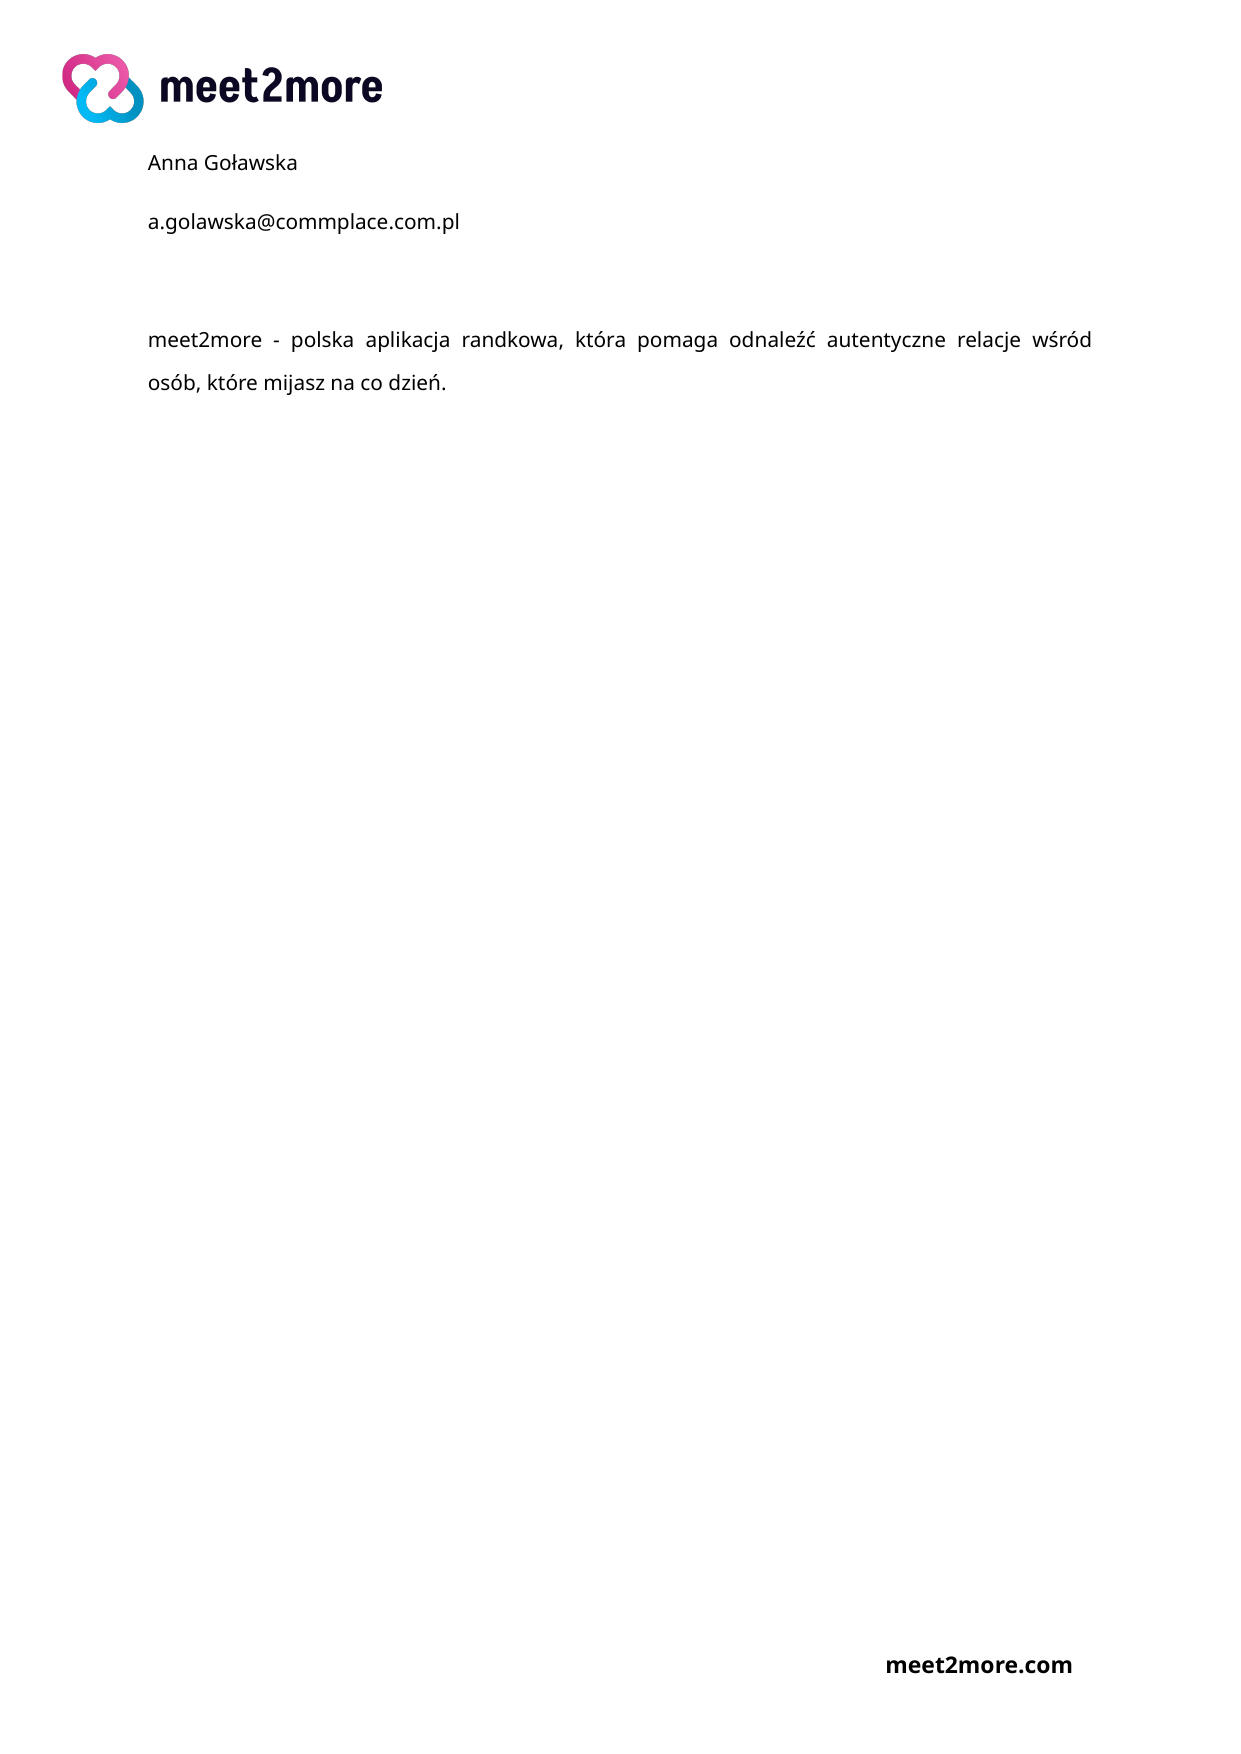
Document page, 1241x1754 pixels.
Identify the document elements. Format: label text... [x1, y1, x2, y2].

picture [62, 54, 382, 123]
text a.golawska@commplace.com.pl [148, 207, 1093, 235]
text meet2more - polska aplikacja randkowa, która pomaga odnaleźć autentyczne relacje wśród osób, które mijasz na co dzień. [148, 325, 1093, 396]
text Anna Goławska [148, 148, 1093, 176]
